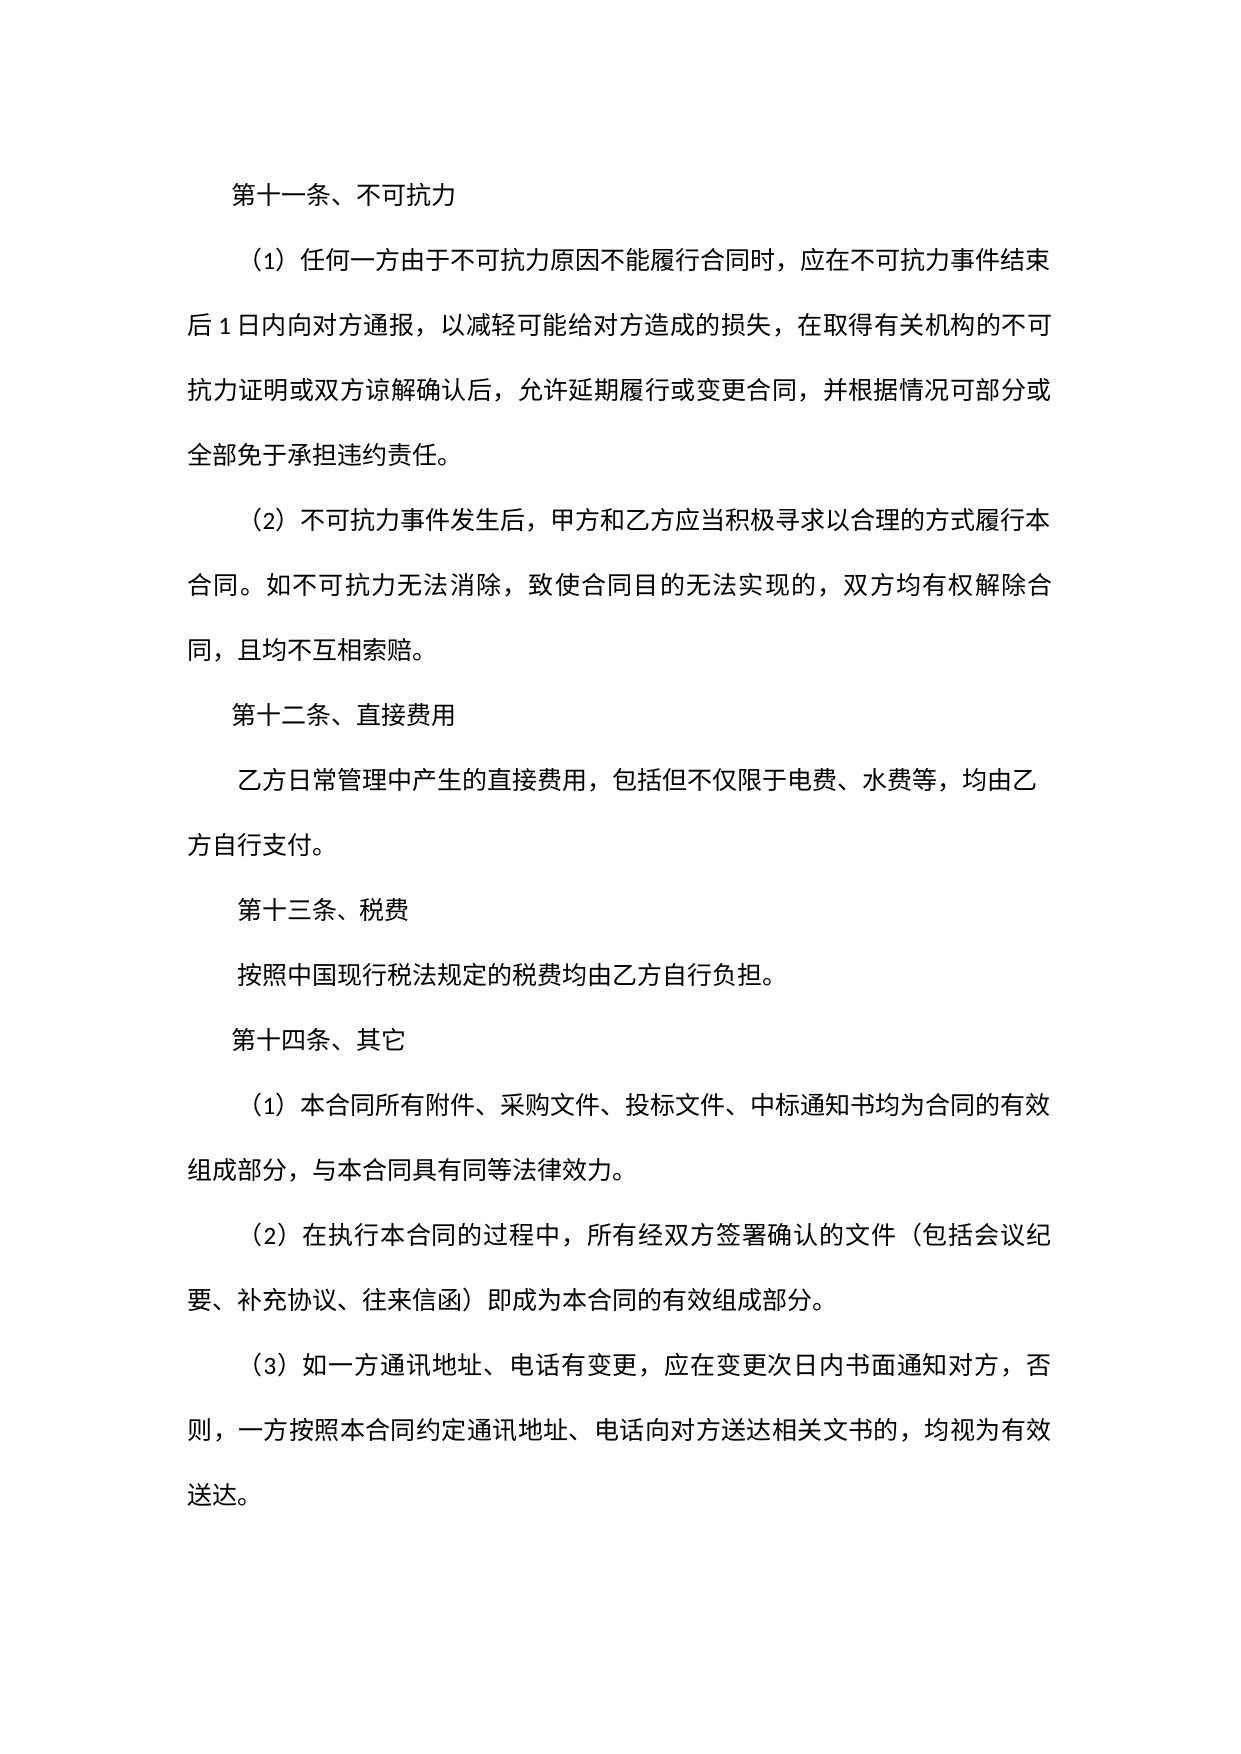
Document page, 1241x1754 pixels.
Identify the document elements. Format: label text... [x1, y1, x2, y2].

text 第十二条、直接费用 [187, 682, 1053, 747]
text （1）本合同所有附件、采购文件、投标文件、中标通知书均为合同的有效组成部分，与本合同具有同等法律效力。 [187, 1072, 1053, 1202]
text （1）任何一方由于不可抗力原因不能履行合同时，应在不可抗力事件结束后1日内向对方通报，以减轻可能给对方造成的损失，在取得有关机构的不可抗力证明或双方谅解确认后，允许延期履行或变更合同，并根据情况可部分或全部免于承担违约责任。 [187, 227, 1053, 487]
text （3）如一方通讯地址、电话有变更，应在变更次日内书面通知对方，否则，一方按照本合同约定通讯地址、电话向对方送达相关文书的，均视为有效送达。 [187, 1332, 1053, 1527]
text （2）不可抗力事件发生后，甲方和乙方应当积极寻求以合理的方式履行本合同。如不可抗力无法消除，致使合同目的无法实现的，双方均有权解除合同，且均不互相索赔。 [187, 487, 1053, 682]
text 第十三条、税费 [187, 877, 1053, 942]
text 第十四条、其它 [187, 1007, 1053, 1072]
text 第十一条、不可抗力 [187, 162, 1053, 227]
text 乙方日常管理中产生的直接费用，包括但不仅限于电费、水费等，均由乙方自行支付。 [187, 747, 1053, 877]
text （2）在执行本合同的过程中，所有经双方签署确认的文件（包括会议纪要、补充协议、往来信函）即成为本合同的有效组成部分。 [187, 1202, 1053, 1332]
text 按照中国现行税法规定的税费均由乙方自行负担。 [187, 942, 1053, 1007]
